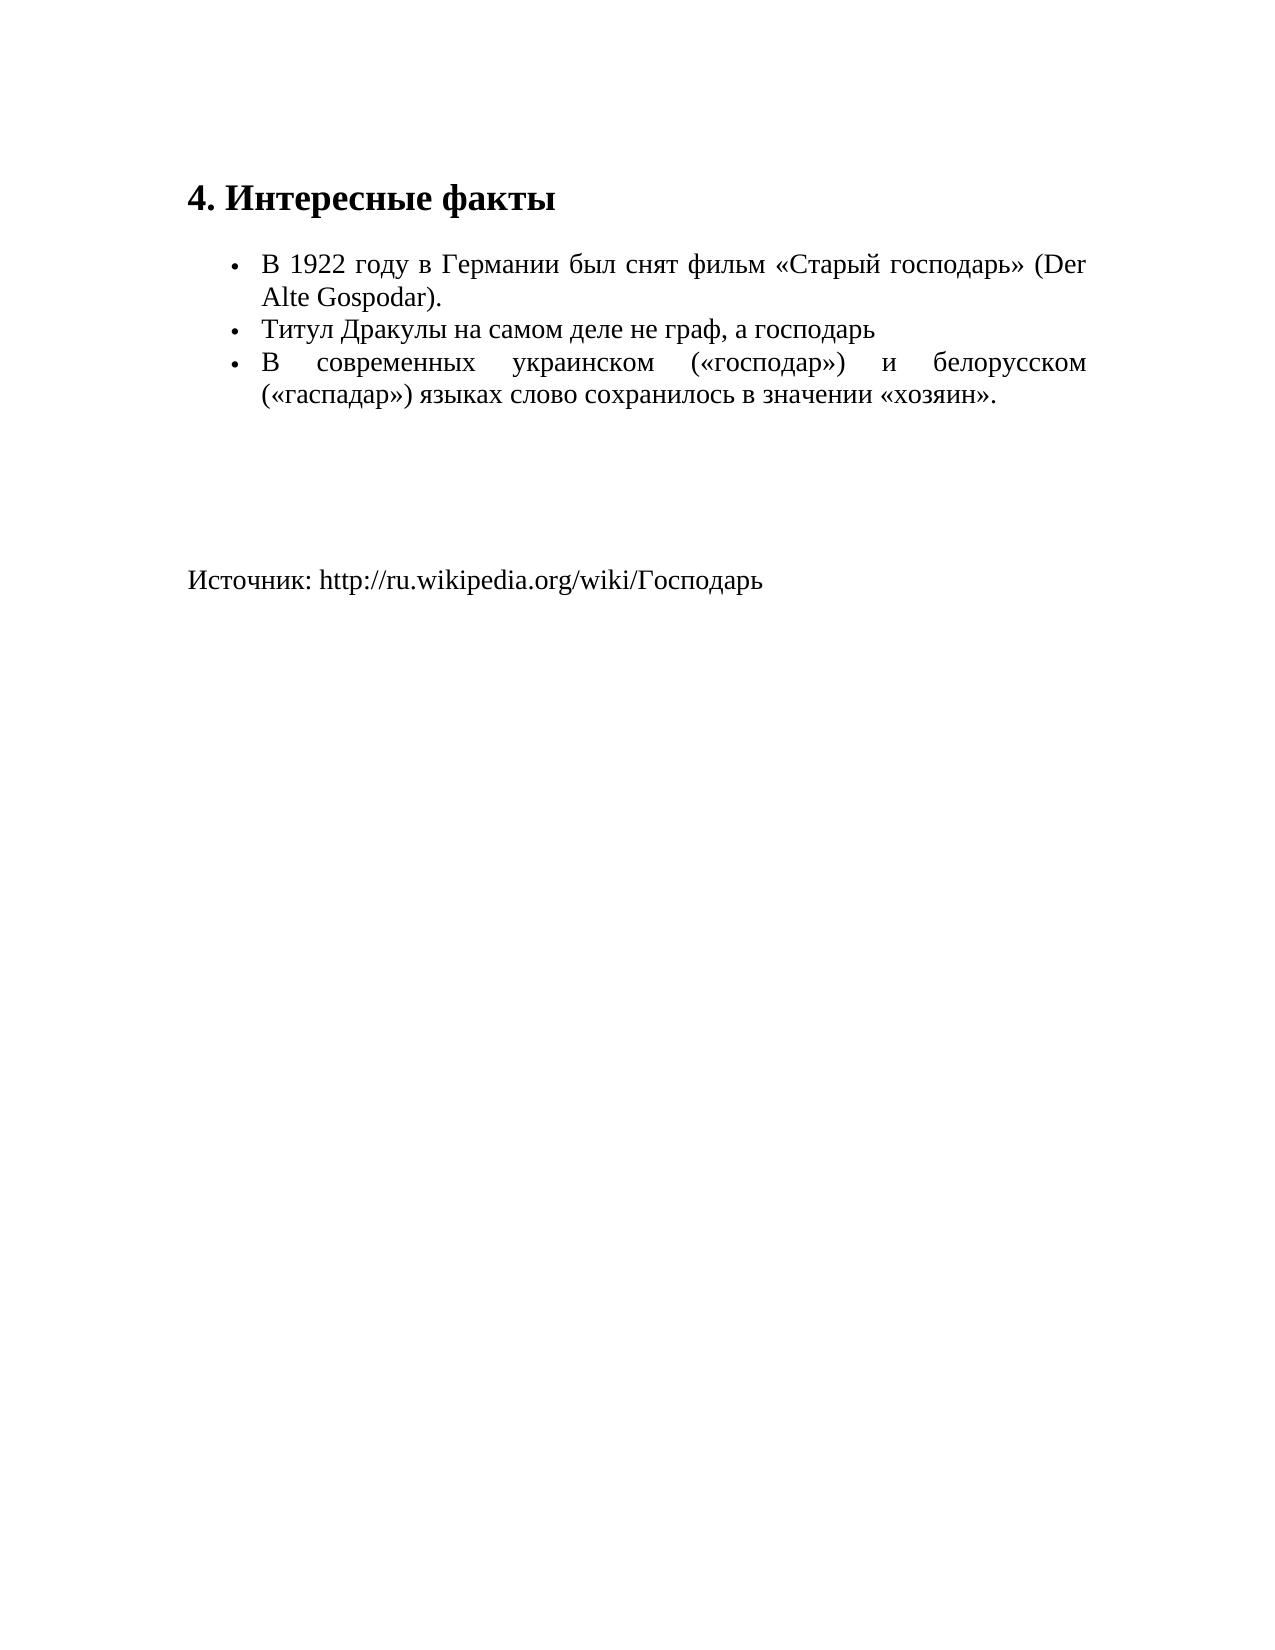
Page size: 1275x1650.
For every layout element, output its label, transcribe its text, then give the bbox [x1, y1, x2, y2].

list В 1922 году в Германии был снят фильм «Старый господарь» (Der Alte Gospodar). [232, 248, 1087, 312]
list 4. Интересные факты [187, 175, 1087, 218]
text Источник: http://ru.wikipedia.org/wiki/Господарь [187, 563, 1087, 595]
list Титул Дракулы на самом деле не граф, а господарь [232, 312, 1087, 345]
list В современных украинском («господар») и белорусском («гаспадар») языках слово сохранилось в значении «хозяин». [232, 345, 1087, 409]
